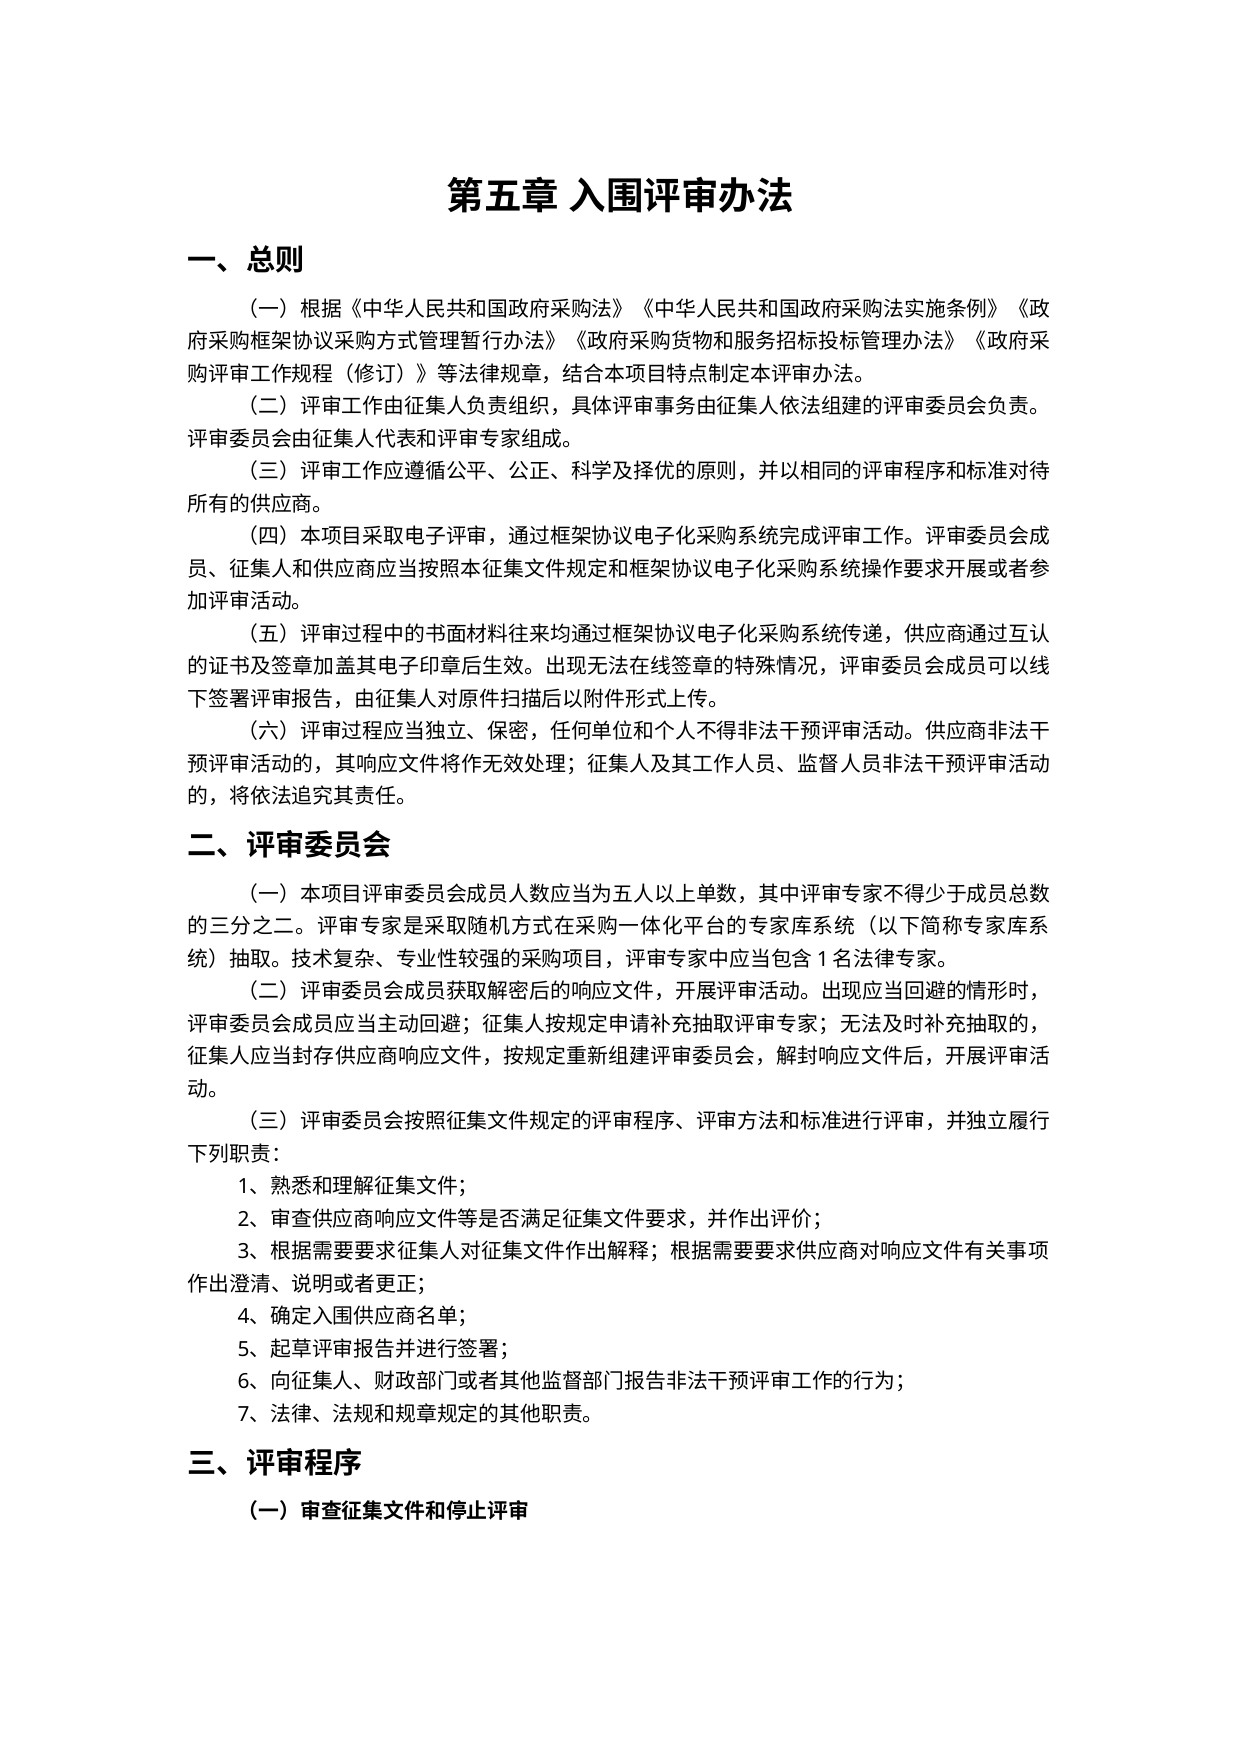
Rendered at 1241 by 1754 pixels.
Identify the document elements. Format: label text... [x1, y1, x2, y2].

text （一）审查征集文件和停止评审 [187, 1494, 1053, 1527]
text 2、审查供应商响应文件等是否满足征集文件要求，并作出评价； [187, 1202, 1053, 1234]
text 7、法律、法规和规章规定的其他职责。 [187, 1397, 1053, 1429]
text （三）评审工作应遵循公平、公正、科学及择优的原则，并以相同的评审程序和标准对待所有的供应商。 [187, 454, 1053, 519]
text 3、根据需要要求征集人对征集文件作出解释；根据需要要求供应商对响应文件有关事项作出澄清、说明或者更正； [187, 1234, 1053, 1299]
text （四）本项目采取电子评审，通过框架协议电子化采购系统完成评审工作。评审委员会成员、征集人和供应商应当按照本征集文件规定和框架协议电子化采购系统操作要求开展或者参加评审活动。 [187, 519, 1053, 617]
text 6、向征集人、财政部门或者其他监督部门报告非法干预评审工作的行为； [187, 1364, 1053, 1397]
text （二）评审委员会成员获取解密后的响应文件，开展评审活动。出现应当回避的情形时，评审委员会成员应当主动回避；征集人按规定申请补充抽取评审专家；无法及时补充抽取的，征集人应当封存供应商响应文件，按规定重新组建评审委员会，解封响应文件后，开展评审活动。 [187, 974, 1053, 1104]
text （一）根据《中华人民共和国政府采购法》《中华人民共和国政府采购法实施条例》《政府采购框架协议采购方式管理暂行办法》《政府采购货物和服务招标投标管理办法》《政府采购评审工作规程（修订）》等法律规章，结合本项目特点制定本评审办法。 [187, 292, 1053, 389]
text （六）评审过程应当独立、保密，任何单位和个人不得非法干预评审活动。供应商非法干预评审活动的，其响应文件将作无效处理；征集人及其工作人员、监督人员非法干预评审活动的，将依法追究其责任。 [187, 714, 1053, 812]
text 4、确定入围供应商名单； [187, 1299, 1053, 1332]
text 1、熟悉和理解征集文件； [187, 1169, 1053, 1202]
text 第五章 入围评审办法 [187, 162, 1053, 227]
text （一）本项目评审委员会成员人数应当为五人以上单数，其中评审专家不得少于成员总数的三分之二。评审专家是采取随机方式在采购一体化平台的专家库系统（以下简称专家库系统）抽取。技术复杂、专业性较强的采购项目，评审专家中应当包含1名法律专家。 [187, 877, 1053, 974]
text 5、起草评审报告并进行签署； [187, 1332, 1053, 1364]
text 三、评审程序 [187, 1429, 1053, 1494]
text 二、评审委员会 [187, 812, 1053, 877]
text （五）评审过程中的书面材料往来均通过框架协议电子化采购系统传递，供应商通过互认的证书及签章加盖其电子印章后生效。出现无法在线签章的特殊情况，评审委员会成员可以线下签署评审报告，由征集人对原件扫描后以附件形式上传。 [187, 617, 1053, 714]
text （二）评审工作由征集人负责组织，具体评审事务由征集人依法组建的评审委员会负责。评审委员会由征集人代表和评审专家组成。 [187, 389, 1053, 454]
text （三）评审委员会按照征集文件规定的评审程序、评审方法和标准进行评审，并独立履行下列职责： [187, 1104, 1053, 1169]
text 一、总则 [187, 227, 1053, 292]
